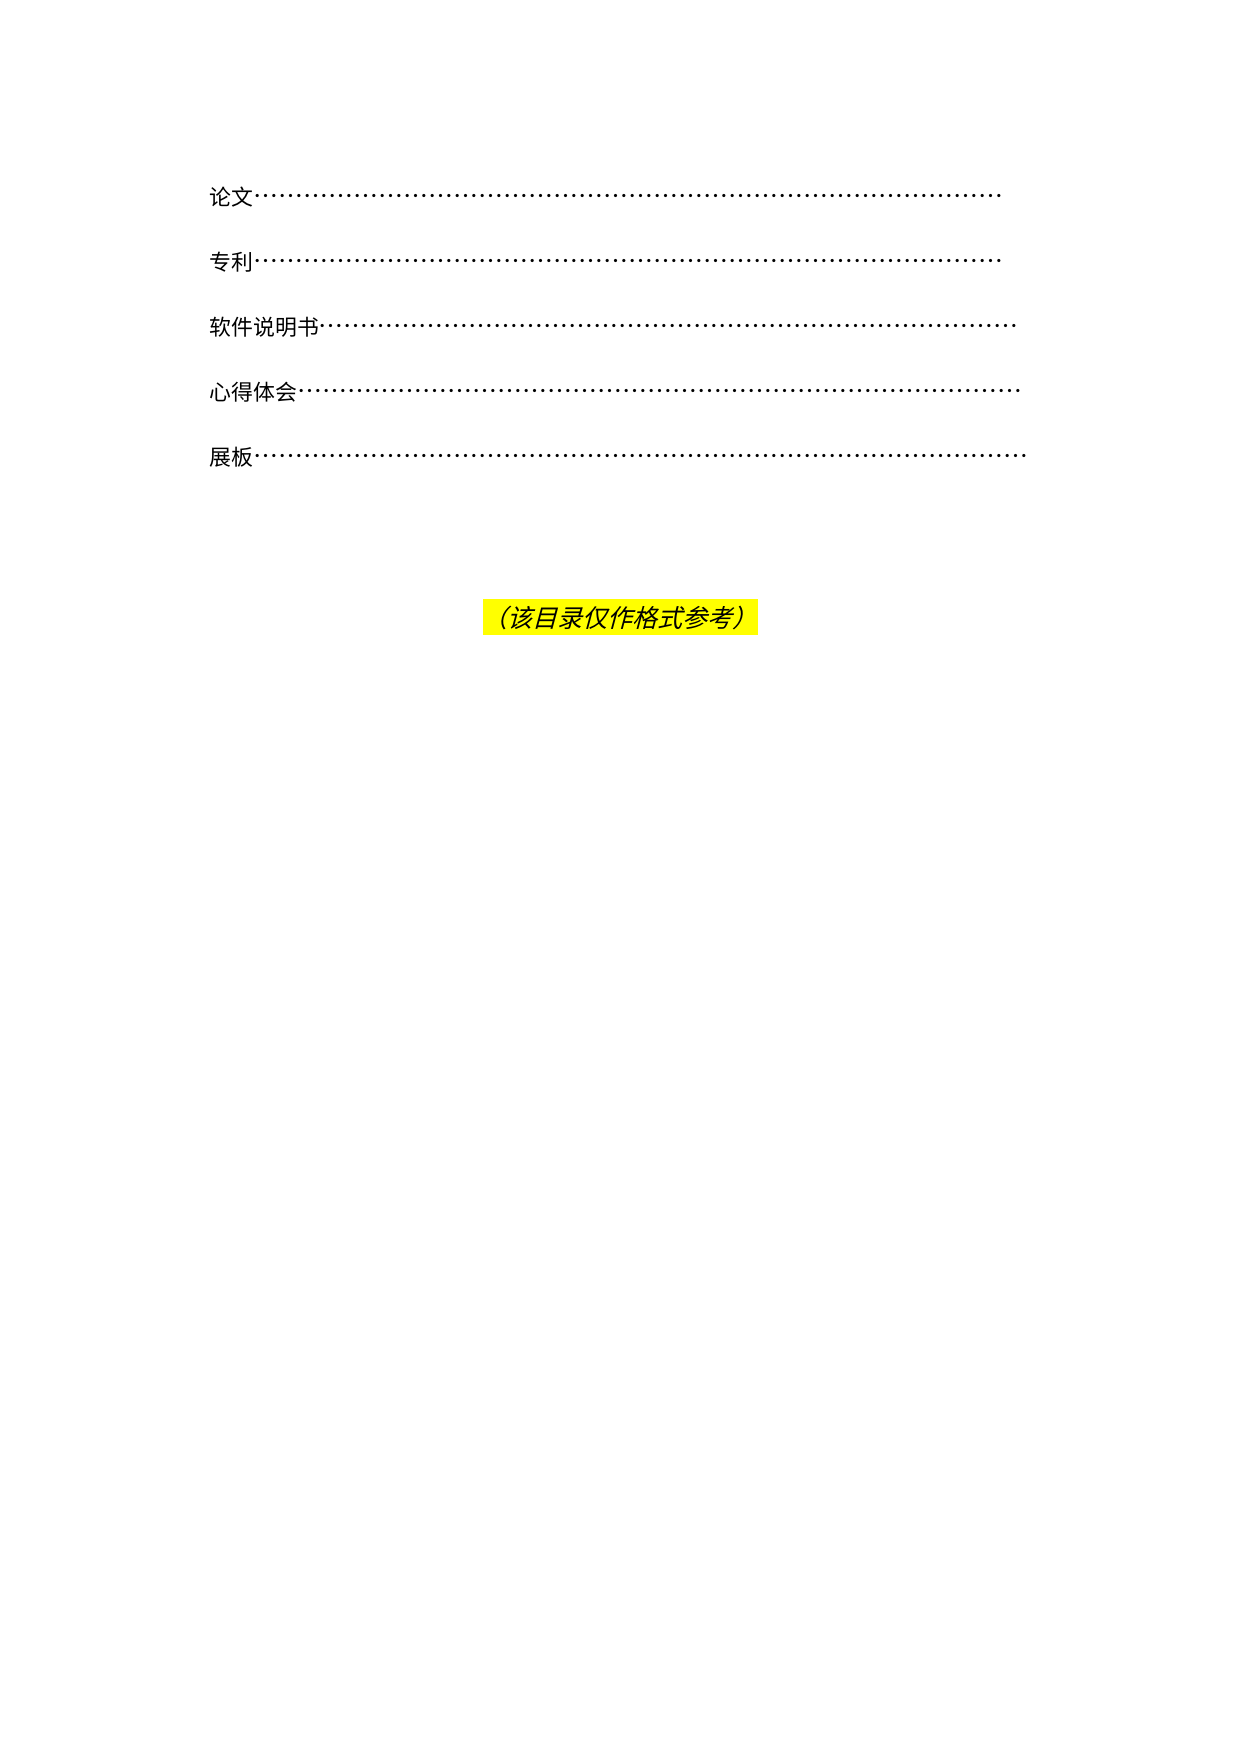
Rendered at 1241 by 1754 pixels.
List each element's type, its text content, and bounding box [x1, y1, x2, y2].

text 展板………………………………………………………………………………… [209, 422, 1053, 487]
text 软件说明书………………………………………………………………………… [209, 292, 1053, 357]
text 专利……………………………………………………………………………… [209, 227, 1053, 292]
text （该目录仅作格式参考） [187, 584, 1053, 649]
text 论文……………………………………………………………………………… [209, 162, 1053, 227]
text 心得体会…………………………………………………………………………… [209, 357, 1053, 422]
